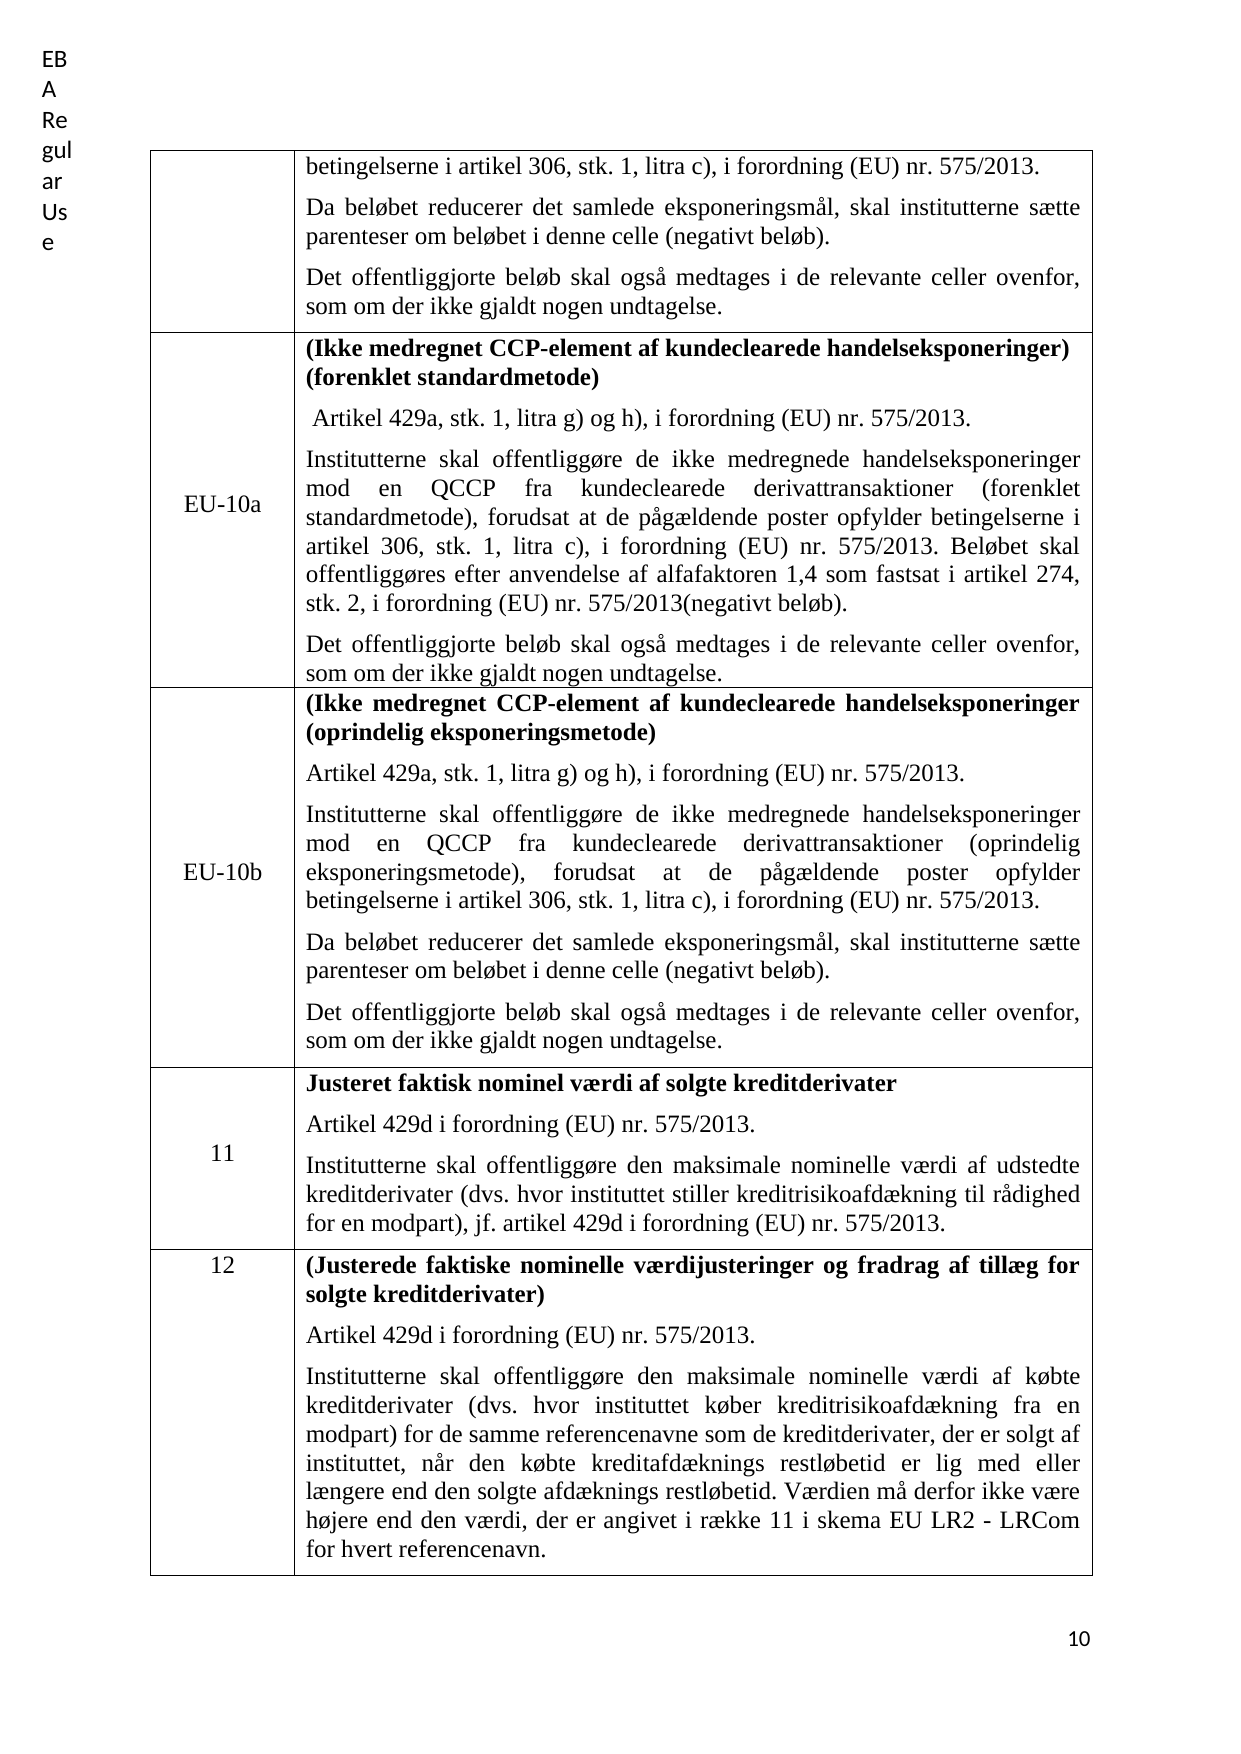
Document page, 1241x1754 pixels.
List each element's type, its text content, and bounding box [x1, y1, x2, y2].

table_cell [295, 151, 1092, 332]
table_cell (Ikke medregnet CCP-element af kundeclearede handelseksponeringer (oprindelig eksponeringsmetode) Artikel 429a, stk. 1, litra g) og h), i forordning (EU) nr. 575/2013. Institutterne skal offentliggøre de ikke medregnede handelseksponeringer mod en QCCP fra kundeclearede derivattransaktioner (oprindelig eksponeringsmetode), forudsat at de pågældende poster opfylder betingelserne i artikel 306, stk. 1, litra c), i forordning (EU) nr. 575/2013. Da beløbet reducerer det samlede eksponeringsmål, skal institutterne sætte parenteser om beløbet i denne celle (negativt beløb). Det offentliggjorte beløb skal også medtages i de relevante celler ovenfor, som om der ikke gjaldt nogen undtagelse. [295, 688, 1092, 1067]
table_cell EU-10b [151, 688, 294, 1067]
table_cell Justeret faktisk nominel værdi af solgte kreditderivater Artikel 429d i forordning (EU) nr. 575/2013. Institutterne skal offentliggøre den maksimale nominelle værdi af udstedte kreditderivater (dvs. hvor instituttet stiller kreditrisikoafdækning til rådighed for en modpart), jf. artikel 429d i forordning (EU) nr. 575/2013. [295, 1068, 1092, 1249]
table_cell (Ikke medregnet CCP-element af kundeclearede handelseksponeringer) (forenklet standardmetode) Artikel 429a, stk. 1, litra g) og h), i forordning (EU) nr. 575/2013. Institutterne skal offentliggøre de ikke medregnede handelseksponeringer mod en QCCP fra kundeclearede derivattransaktioner (forenklet standardmetode), forudsat at de pågældende poster opfylder betingelserne i artikel 306, stk. 1, litra c), i forordning (EU) nr. 575/2013. Beløbet skal offentliggøres efter anvendelse af alfafaktoren 1,4 som fastsat i artikel 274, stk. 2, i forordning (EU) nr. 575/2013(negativt beløb). Det offentliggjorte beløb skal også medtages i de relevante celler ovenfor, som om der ikke gjaldt nogen undtagelse. [295, 333, 1092, 687]
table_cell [295, 1250, 1092, 1575]
table_cell EU-10a [151, 333, 294, 687]
table_cell 10 [151, 151, 294, 332]
table_cell 12 [151, 1250, 294, 1575]
table_cell 11 [151, 1068, 294, 1249]
